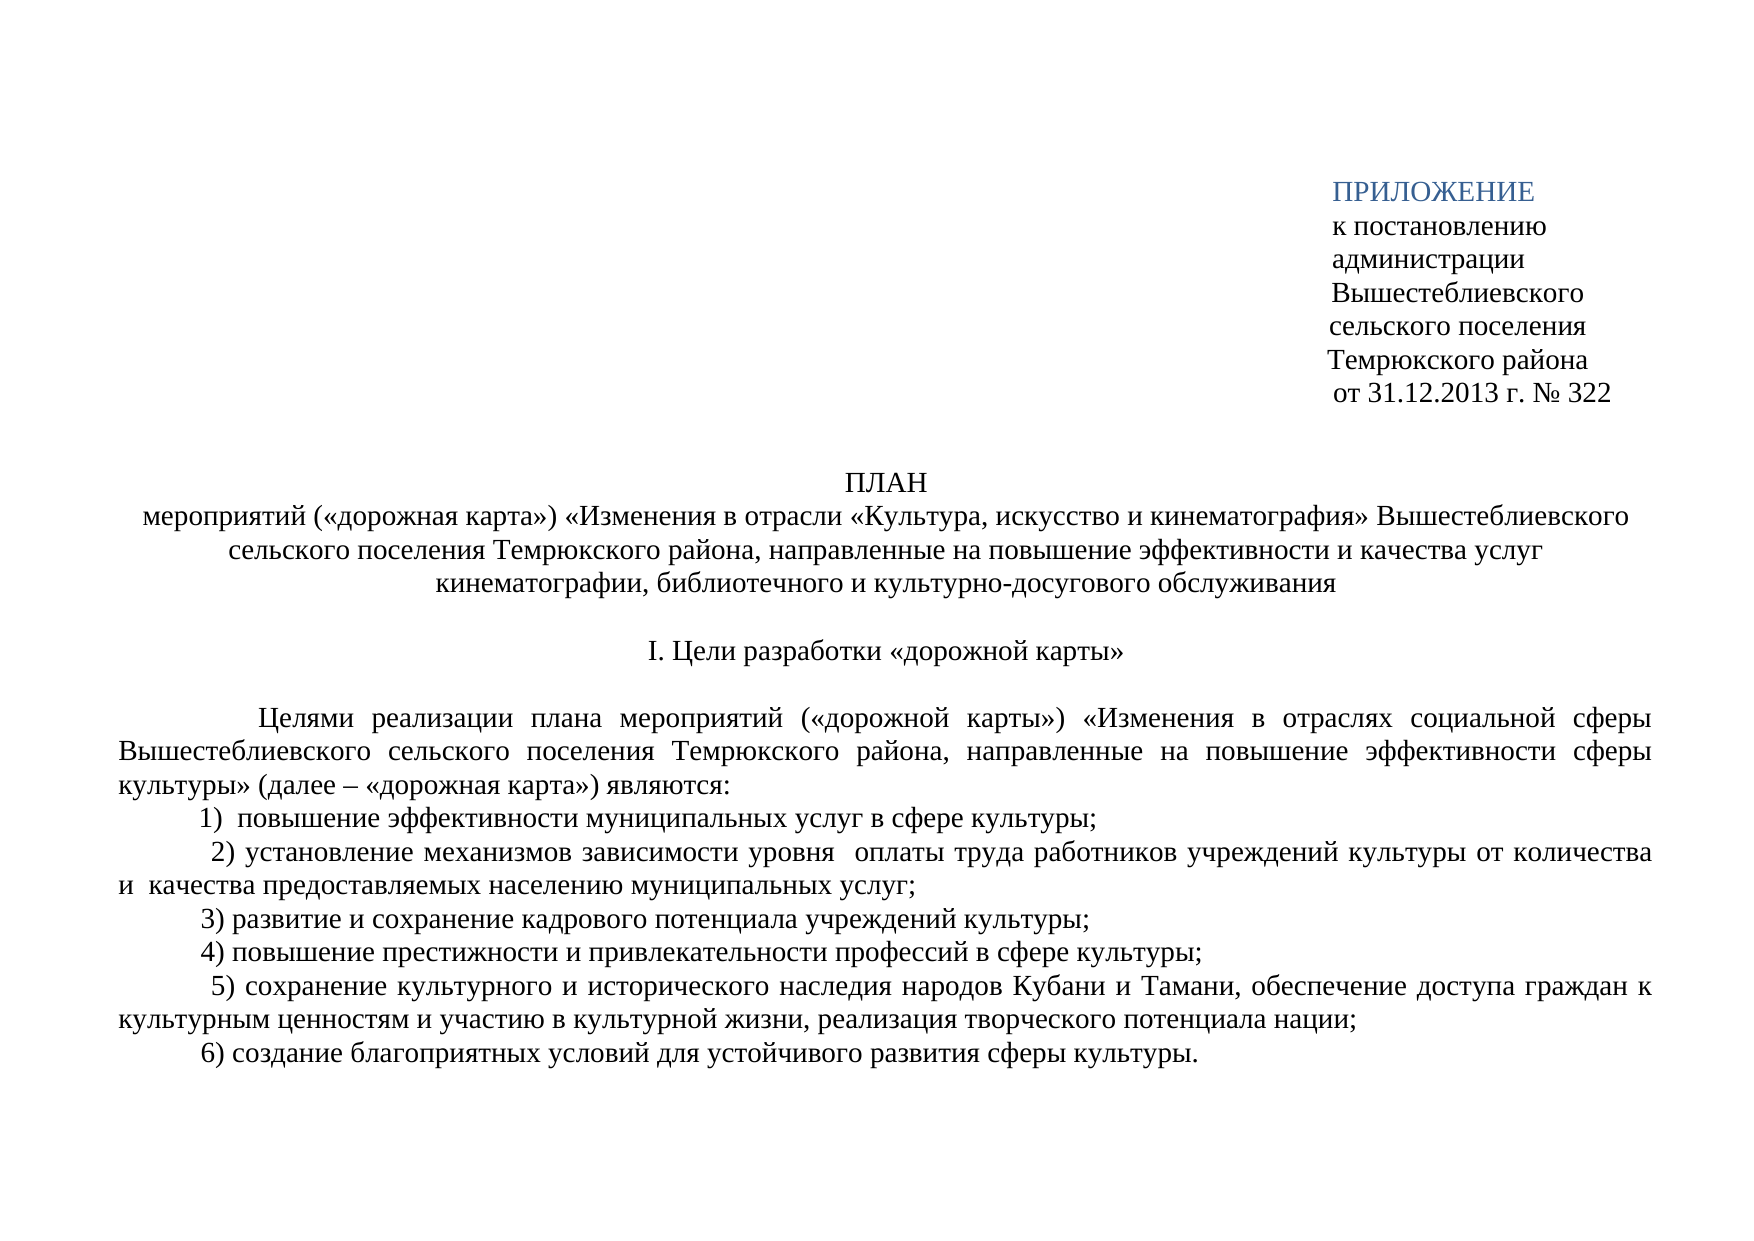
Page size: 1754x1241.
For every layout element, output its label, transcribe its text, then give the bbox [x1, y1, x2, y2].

text 6) создание благоприятных условий для устойчивого развития сферы культуры. [118, 1035, 1654, 1069]
text Целями реализации плана мероприятий («дорожной карты») «Изменения в отраслях социальной сферы Вышестеблиевского сельского поселения Темрюкского района, направленные на повышение эффективности сферы культуры» (далее – «дорожная карта») являются: [118, 700, 1654, 800]
subtitle ПРИЛОЖЕНИЕ [1181, 174, 1654, 208]
text Темрюкского района [1181, 342, 1654, 375]
text администрации [1181, 241, 1654, 275]
text 5) сохранение культурного и исторического наследия народов Кубани и Тамани, обеспечение доступа граждан к культурным ценностям и участию в культурной жизни, реализация творческого потенциала нации; [118, 968, 1654, 1035]
text Вышестеблиевского [1181, 275, 1654, 308]
text 2) установление механизмов зависимости уровня оплаты труда работников учреждений культуры от количества и качества предоставляемых населению муниципальных услуг; [118, 834, 1654, 901]
text 4) повышение престижности и привлекательности профессий в сфере культуры; [118, 934, 1654, 968]
text к постановлению [1181, 208, 1654, 241]
text 1) повышение эффективности муниципальных услуг в сфере культуры; [118, 800, 1654, 834]
text мероприятий («дорожная карта») «Изменения в отрасли «Культура, искусство и кинематография» Вышестеблиевского сельского поселения Темрюкского района, направленные на повышение эффективности и качества услуг кинематографии, библиотечного и культурно-досугового обслуживания [118, 498, 1654, 599]
text I. Цели разработки «дорожной карты» [118, 633, 1654, 666]
text 3) развитие и сохранение кадрового потенциала учреждений культуры; [118, 901, 1654, 934]
text сельского поселения [1181, 308, 1654, 342]
text ПЛАН [118, 465, 1654, 498]
text от 31.12.2013 г. № 322 [1181, 375, 1654, 409]
